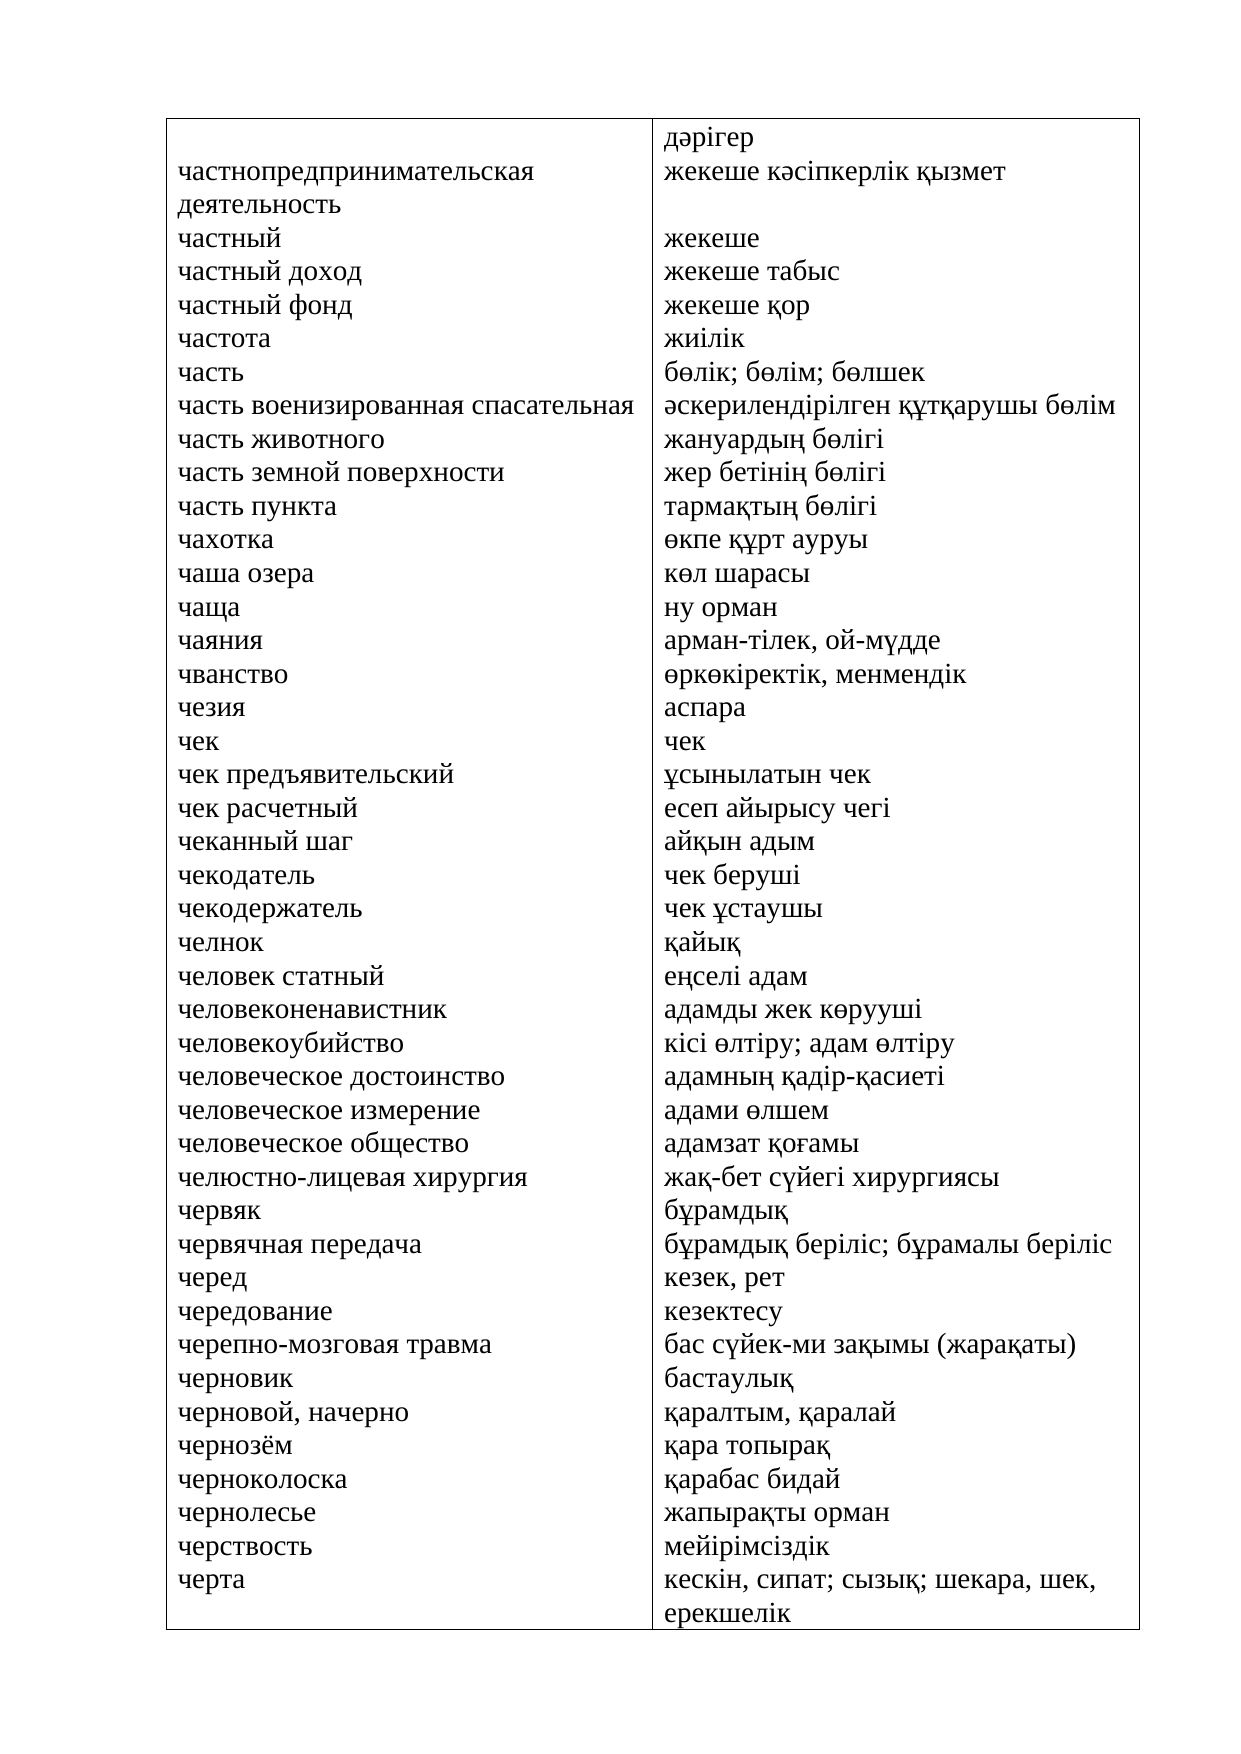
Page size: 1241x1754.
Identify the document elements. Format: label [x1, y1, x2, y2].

table_header [653, 119, 1139, 1628]
table_header [167, 119, 652, 1628]
